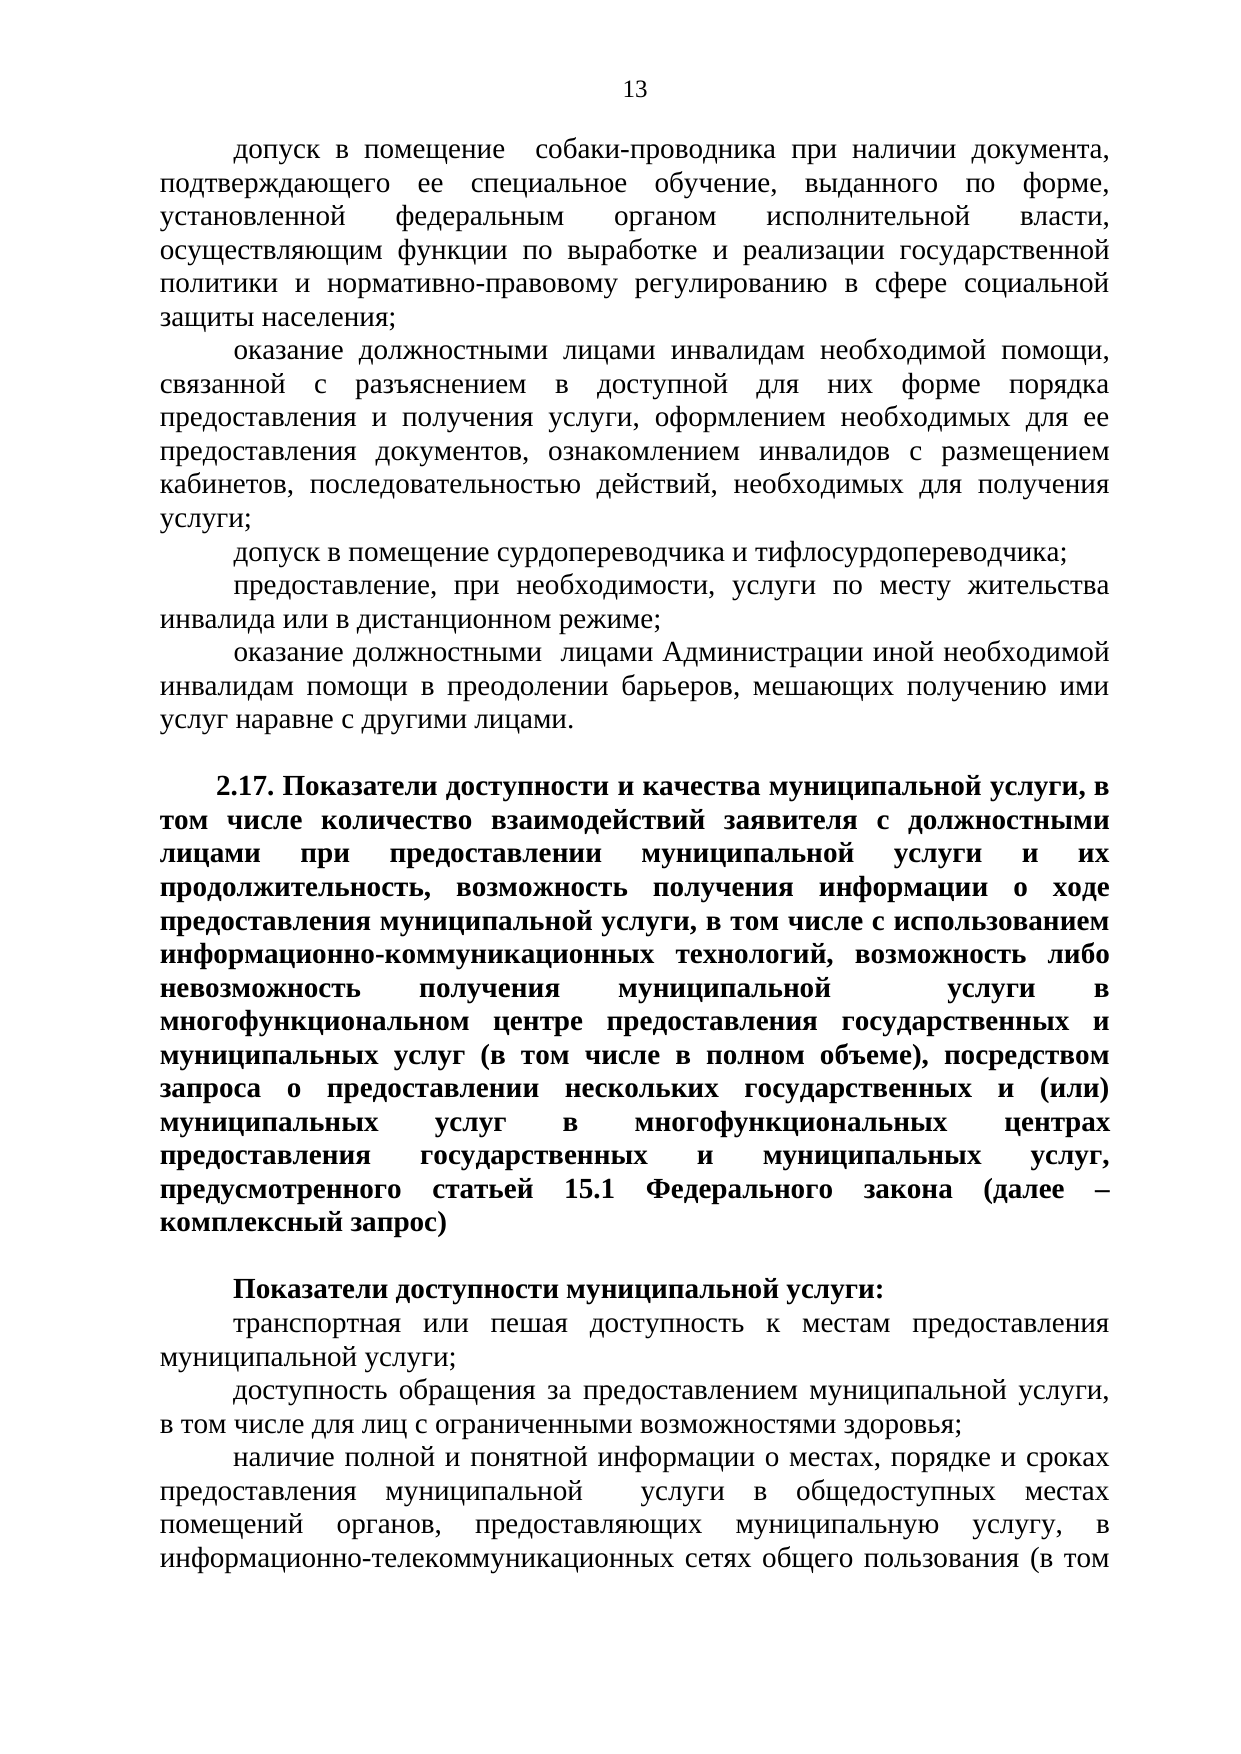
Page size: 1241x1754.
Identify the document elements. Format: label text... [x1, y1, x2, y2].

text доступность обращения за предоставлением муниципальной услуги, в том числе для лиц с ограниченными возможностями здоровья; [159, 1372, 1110, 1439]
text транспортная или пешая доступность к местам предоставления муниципальной услуги; [159, 1305, 1110, 1372]
text допуск в помещение сурдопереводчика и тифлосурдопереводчика; [159, 534, 1110, 567]
text оказание должностными лицами Администрации иной необходимой инвалидам помощи в преодолении барьеров, мешающих получению ими услуг наравне с другими лицами. [159, 634, 1110, 735]
text допуск в помещение собаки-проводника при наличии документа, подтверждающего ее специальное обучение, выданного по форме, установленной федеральным органом исполнительной власти, осуществляющим функции по выработке и реализации государственной политики и нормативно-правовому регулированию в сфере социальной защиты населения; [159, 131, 1110, 332]
text Показатели доступности муниципальной услуги: [159, 1272, 1110, 1305]
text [159, 1439, 1110, 1573]
text предоставление, при необходимости, услуги по месту жительства инвалида или в дистанционном режиме; [159, 567, 1110, 634]
text 2.17. Показатели доступности и качества муниципальной услуги, в том числе количество взаимодействий заявителя с должностными лицами при предоставлении муниципальной услуги и их продолжительность, возможность получения информации о ходе предоставления муниципальной услуги, в том числе с использованием информационно-коммуникационных технологий, возможность либо невозможность получения муниципальной услуги в многофункциональном центре предоставления государственных и муниципальных услуг (в том числе в полном объеме), посредством запроса о предоставлении нескольких государственных и (или) муниципальных услуг в многофункциональных центрах предоставления государственных и муниципальных услуг, предусмотренного статьей 15.1 Федерального закона (далее – комплексный запрос) [159, 768, 1110, 1238]
text оказание должностными лицами инвалидам необходимой помощи, связанной с разъяснением в доступной для них форме порядка предоставления и получения услуги, оформлением необходимых для ее предоставления документов, ознакомлением инвалидов с размещением кабинетов, последовательностью действий, необходимых для получения услуги; [159, 332, 1110, 534]
